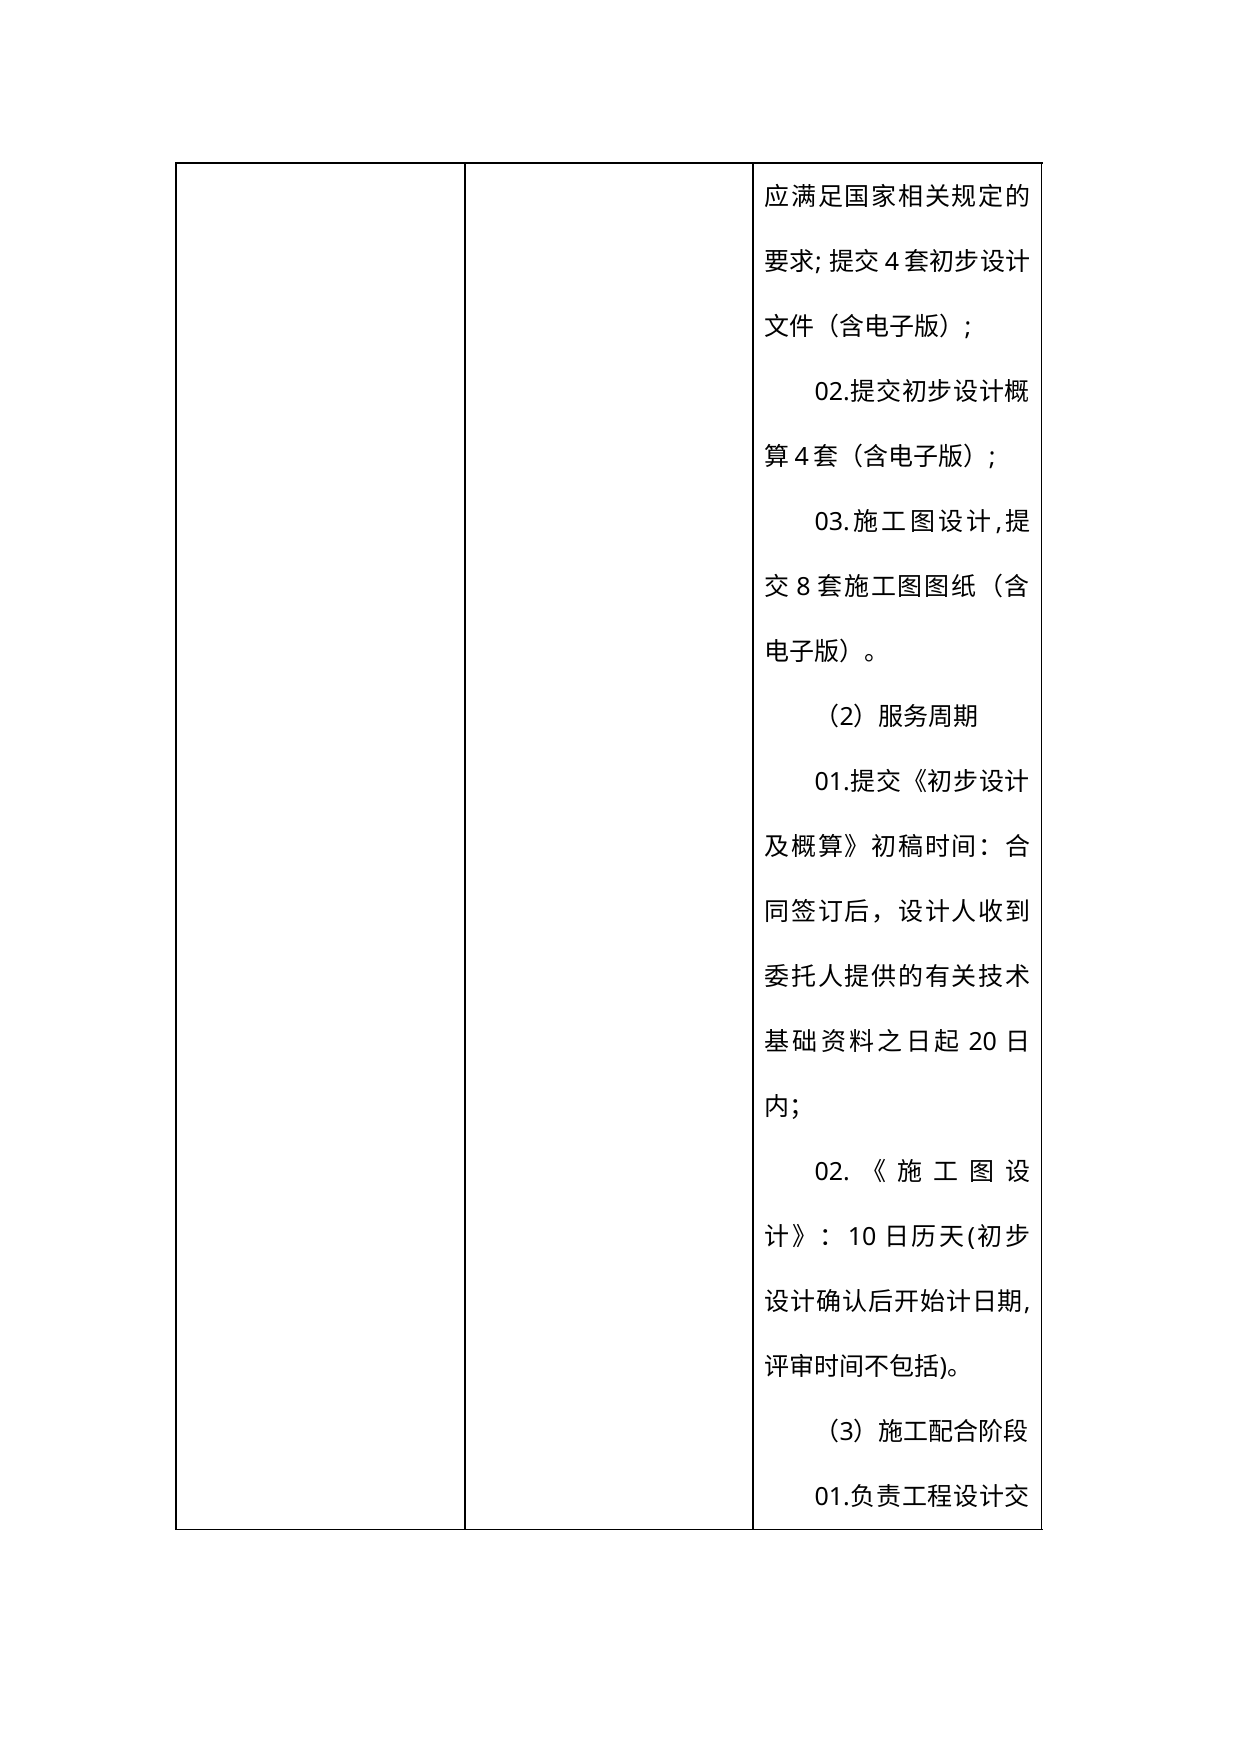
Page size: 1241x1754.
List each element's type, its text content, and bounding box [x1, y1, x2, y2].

table_cell 1 [177, 164, 464, 1528]
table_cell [754, 164, 1041, 1528]
table_cell ★ [466, 164, 752, 1528]
